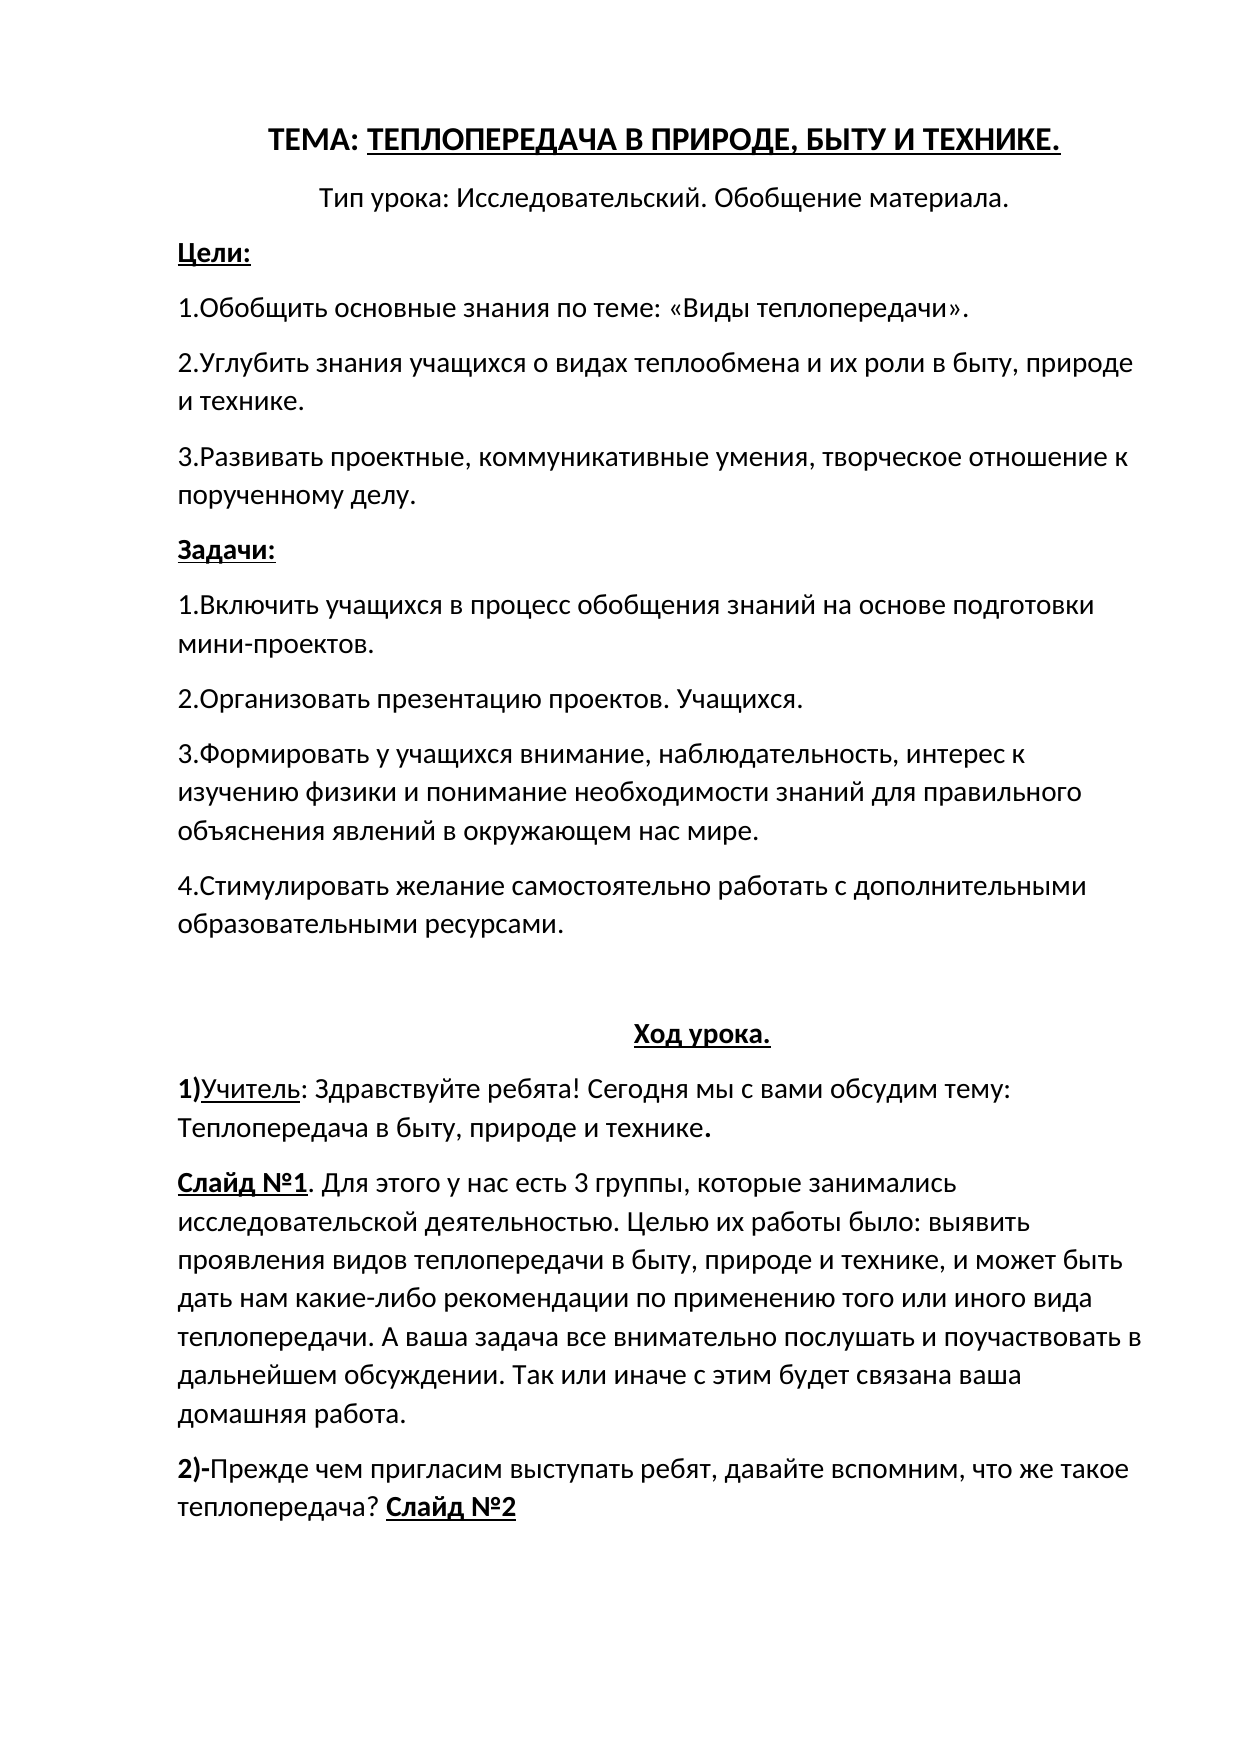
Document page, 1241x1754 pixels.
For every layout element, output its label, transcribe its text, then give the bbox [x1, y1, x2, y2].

text 2.Организовать презентацию проектов. Учащихся. [177, 680, 1152, 715]
list Ход урока. [252, 1016, 1152, 1051]
text Тип урока: Исследовательский. Обобщение материала. [177, 179, 1152, 214]
text 2)-Прежде чем пригласим выступать ребят, давайте вспомним, что же такое теплопередача? Слайд №2 [177, 1450, 1152, 1524]
text 4.Стимулировать желание самостоятельно работать с дополнительными образовательными ресурсами. [177, 867, 1152, 941]
text 3.Формировать у учащихся внимание, наблюдательность, интерес к изучению физики и понимание необходимости знаний для правильного объяснения явлений в окружающем нас мире. [177, 735, 1152, 847]
text Цели: [177, 234, 1152, 269]
text Задачи: [177, 531, 1152, 567]
text Слайд №1. Для этого у нас есть 3 группы, которые занимались исследовательской деятельностью. Целью их работы было: выявить проявления видов теплопередачи в быту, природе и технике, и может быть дать нам какие-либо рекомендации по применению того или иного вида теплопередачи. А ваша задача все внимательно послушать и поучаствовать в дальнейшем обсуждении. Так или иначе с этим будет связана ваша домашняя работа. [177, 1164, 1152, 1430]
text ТЕМА: ТЕПЛОПЕРЕДАЧА В ПРИРОДЕ, БЫТУ И ТЕХНИКЕ. [177, 118, 1152, 159]
text 1.Обобщить основные знания по теме: «Виды теплопередачи». [177, 289, 1152, 324]
text 1)Учитель: Здравствуйте ребята! Сегодня мы с вами обсудим тему: Теплопередача в быту, природе и технике. [177, 1071, 1152, 1145]
text 1.Включить учащихся в процесс обобщения знаний на основе подготовки мини-проектов. [177, 586, 1152, 660]
text 2.Углубить знания учащихся о видах теплообмена и их роли в быту, природе и технике. [177, 344, 1152, 418]
text 3.Развивать проектные, коммуникативные умения, творческое отношение к порученному делу. [177, 438, 1152, 512]
